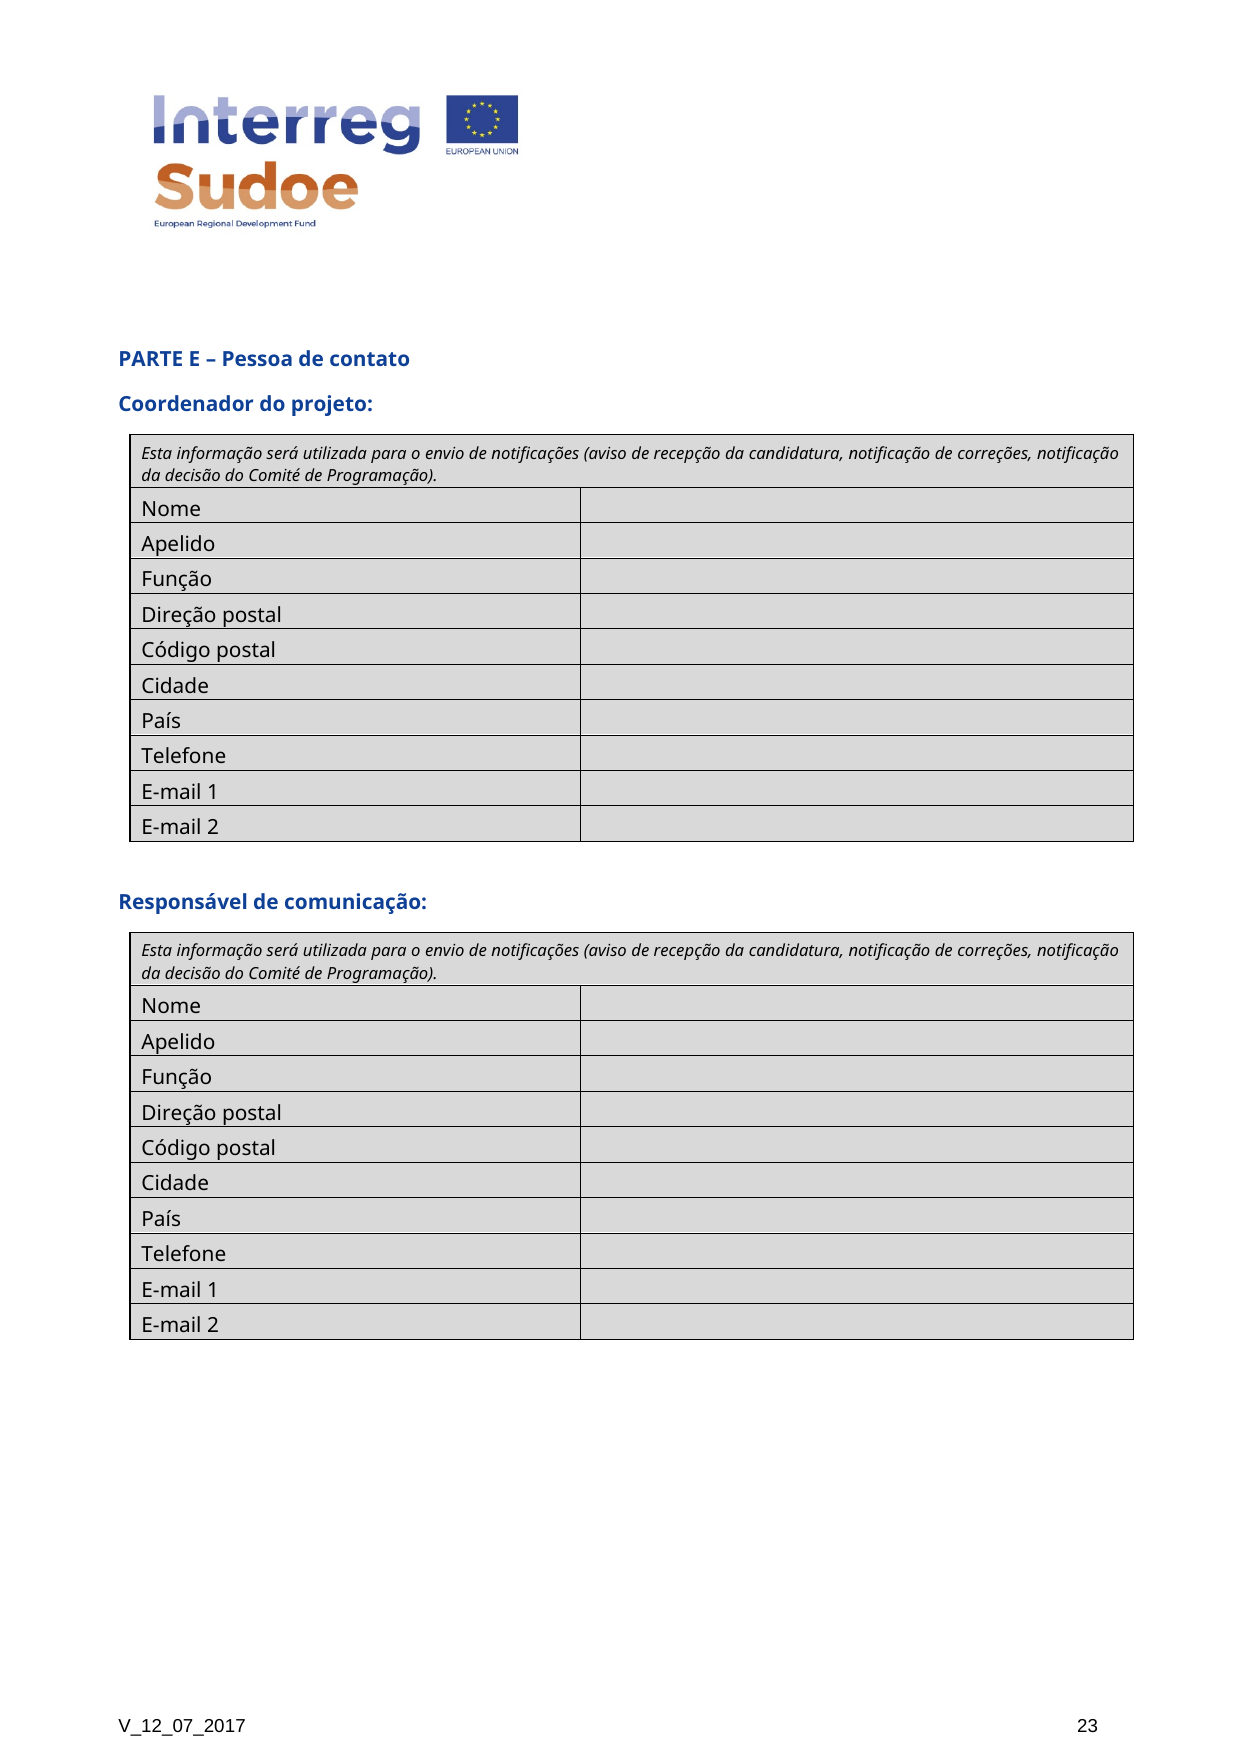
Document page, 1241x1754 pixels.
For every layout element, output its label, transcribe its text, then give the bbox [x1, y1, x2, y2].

table_cell [581, 1304, 1133, 1339]
table_cell [581, 986, 1133, 1020]
table_cell País [131, 1198, 580, 1232]
table_cell Telefone [131, 736, 580, 770]
table_cell E-mail 1 [131, 1269, 580, 1303]
table_cell Função [131, 559, 580, 593]
table_cell Telefone [131, 1234, 580, 1268]
table_cell [581, 806, 1133, 841]
table_cell [581, 1021, 1133, 1055]
table_cell [581, 700, 1133, 734]
table_cell Cidade [131, 665, 580, 699]
table_cell [581, 1198, 1133, 1232]
table_cell [581, 629, 1133, 664]
table_cell [581, 1163, 1133, 1197]
text Responsável de comunicação: [118, 887, 1122, 915]
table_cell E-mail 2 [131, 806, 580, 841]
table_cell [581, 1127, 1133, 1162]
table_cell Código postal [131, 1127, 580, 1162]
table_cell [581, 594, 1133, 628]
table_cell Apelido [131, 1021, 580, 1055]
table_cell Direção postal [131, 1092, 580, 1126]
table_cell Direção postal [131, 594, 580, 628]
table_cell Nome [131, 488, 580, 522]
text PARTE E – Pessoa de contato [118, 344, 1122, 372]
table_cell Código postal [131, 629, 580, 664]
table_cell [581, 1269, 1133, 1303]
table_header Esta informação será utilizada para o envio de notificações (aviso de recepção da candidatura, notificação de correções, notificação da decisão do Comité de Programação). [131, 435, 1133, 487]
table_cell [581, 488, 1133, 522]
table_cell [581, 771, 1133, 805]
table_cell País [131, 700, 580, 734]
table_cell Nome [131, 986, 580, 1020]
table_cell Apelido [131, 523, 580, 557]
table_cell [581, 523, 1133, 557]
table_cell [581, 665, 1133, 699]
table_header Esta informação será utilizada para o envio de notificações (aviso de recepção da candidatura, notificação de correções, notificação da decisão do Comité de Programação). [131, 933, 1133, 984]
picture [118, 59, 553, 261]
table_cell Cidade [131, 1163, 580, 1197]
table_cell [581, 1092, 1133, 1126]
table_cell [581, 1056, 1133, 1091]
text Coordenador do projeto: [118, 389, 1122, 418]
table_cell E-mail 2 [131, 1304, 580, 1339]
table_cell [581, 736, 1133, 770]
table_cell Função [131, 1056, 580, 1091]
table_cell [581, 1234, 1133, 1268]
table_cell [581, 559, 1133, 593]
table_cell E-mail 1 [131, 771, 580, 805]
